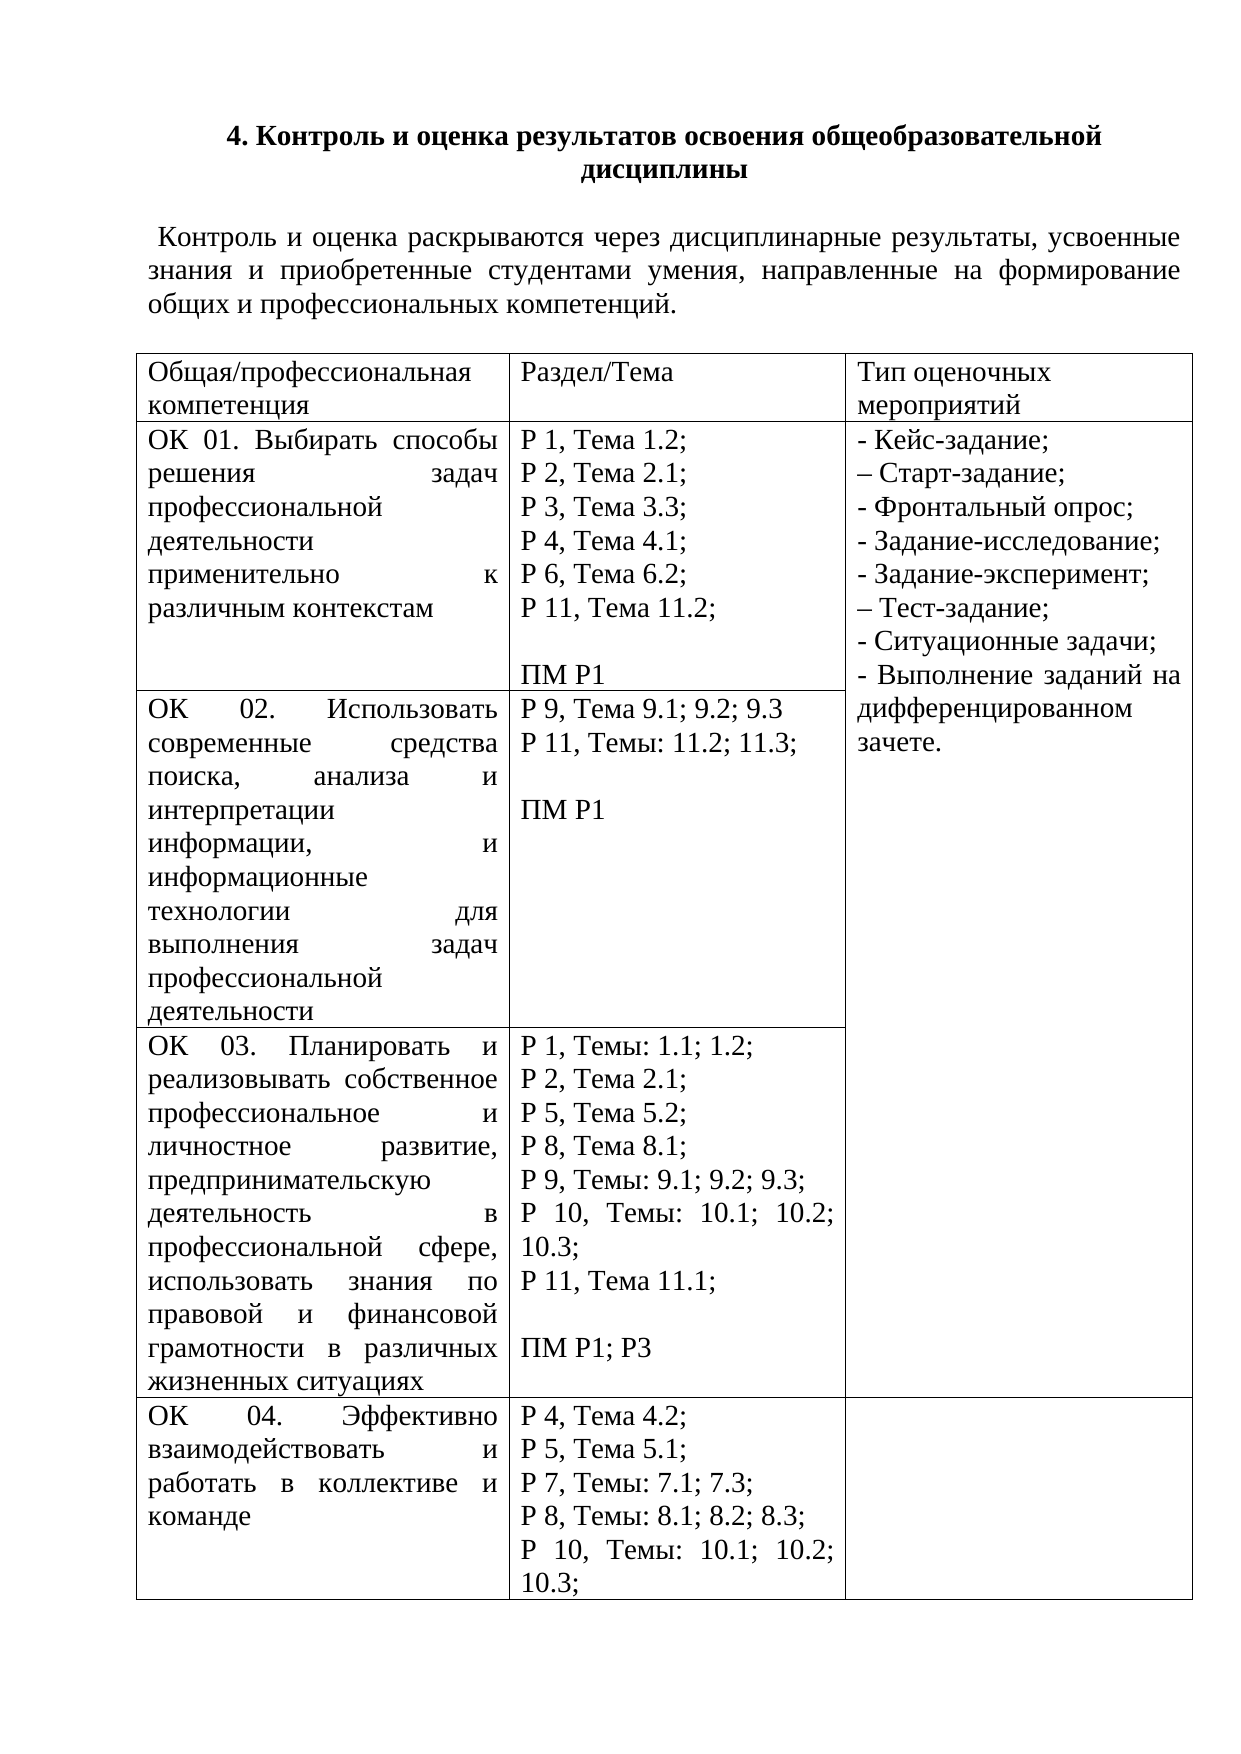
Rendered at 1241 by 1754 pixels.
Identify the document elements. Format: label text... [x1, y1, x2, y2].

table_cell ОК 02. Использовать современные средства поиска, анализа и интерпретации информации, и информационные технологии для выполнения задач профессиональной деятельности [137, 691, 509, 1027]
table_cell Р 1, Темы: 1.1; 1.2; Р 2, Тема 2.1; Р 5, Тема 5.2; Р 8, Тема 8.1; Р 9, Темы: 9.1; 9.2; 9.3; Р 10, Темы: 10.1; 10.2; 10.3; Р 11, Тема 11.1; ПМ Р1; Р3 [510, 1028, 845, 1397]
table_cell ОК 03. Планировать и реализовывать собственное профессиональное и личностное развитие, предпринимательскую деятельность в профессиональной сфере, использовать знания по правовой и финансовой грамотности в различных жизненных ситуациях [137, 1028, 509, 1397]
table_cell Р 9, Тема 9.1; 9.2; 9.3 Р 11, Темы: 11.2; 11.3; ПМ Р1 [510, 691, 845, 1027]
text Контроль и оценка раскрываются через дисциплинарные результаты, усвоенные знания и приобретенные студентами умения, направленные на формирование общих и профессиональных компетенций. [148, 219, 1181, 319]
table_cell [137, 1398, 509, 1599]
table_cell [510, 1398, 845, 1599]
table_cell - Кейс-задание; – Старт-задание; - Фронтальный опрос; - Задание-исследование; - Задание-эксперимент; – Тест-задание; - Ситуационные задачи; - Выполнение заданий на дифференцированном зачете. [846, 422, 1192, 1397]
table_cell Р 1, Тема 1.2; Р 2, Тема 2.1; Р 3, Тема 3.3; Р 4, Тема 4.1; Р 6, Тема 6.2; Р 11, Тема 11.2; ПМ Р1 [510, 422, 845, 690]
text 4. Контроль и оценка результатов освоения общеобразовательной дисциплины [148, 118, 1181, 185]
table_header Раздел/Тема [510, 354, 845, 421]
table_cell [846, 1398, 1192, 1599]
table_cell ОК 01. Выбирать способы решения задач профессиональной деятельности применительно к различным контекстам [137, 422, 509, 690]
table_header Тип оценочных мероприятий [846, 354, 1192, 421]
table_header Общая/профессиональная компетенция [137, 354, 509, 421]
